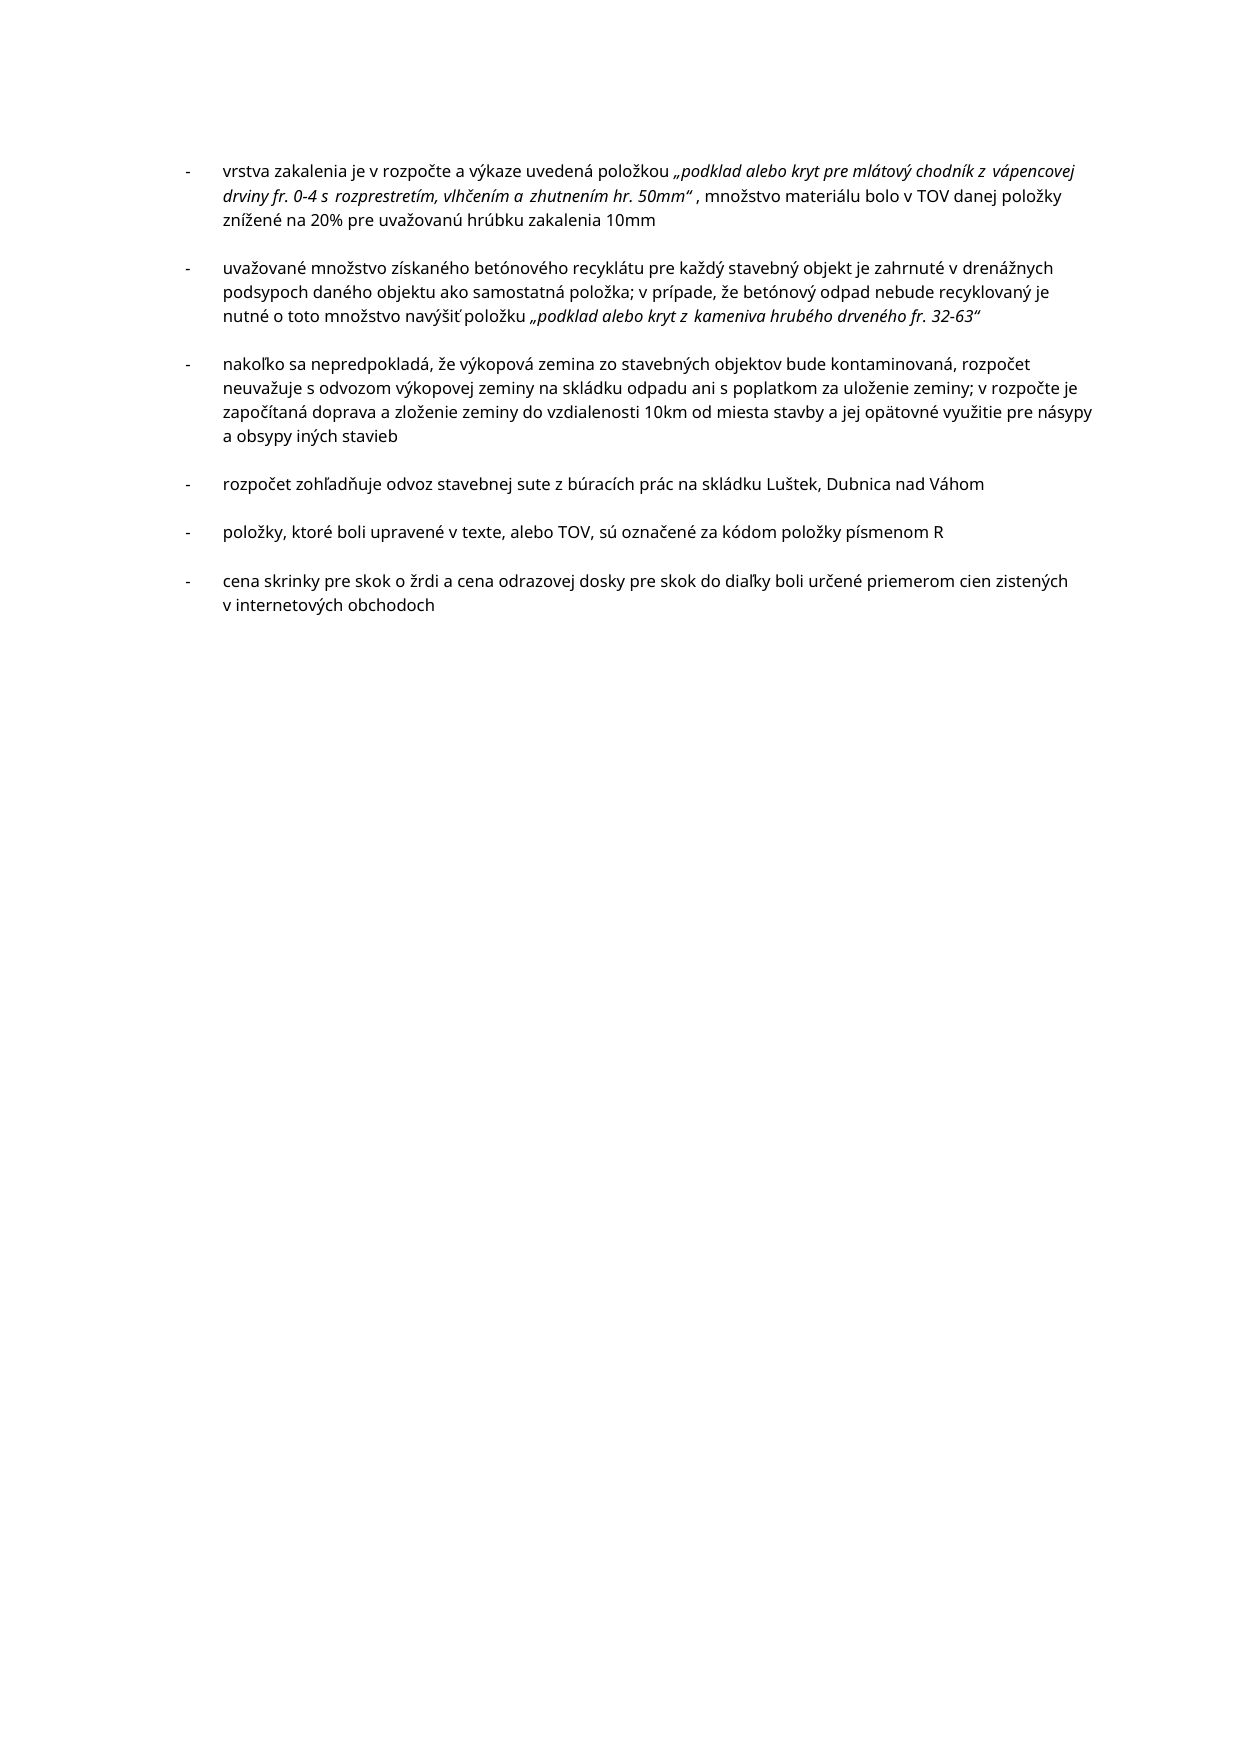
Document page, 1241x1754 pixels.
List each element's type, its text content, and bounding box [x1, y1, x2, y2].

list rozpočet zohľadňuje odvoz stavebnej sute z búracích prác na skládku Luštek, Dubnica nad Váhom [185, 473, 1093, 496]
list vrstva zakalenia je v rozpočte a výkaze uvedená položkou „podklad alebo kryt pre mlátový chodník z vápencovej drviny fr. 0-4 s rozprestretím, vlhčením a zhutnením hr. 50mm“ , množstvo materiálu bolo v TOV danej položky znížené na 20% pre uvažovanú hrúbku zakalenia 10mm [185, 160, 1093, 231]
list položky, ktoré boli upravené v texte, alebo TOV, sú označené za kódom položky písmenom R [185, 521, 1093, 544]
list cena skrinky pre skok o žrdi a cena odrazovej dosky pre skok do diaľky boli určené priemerom cien zistených v internetových obchodoch [185, 569, 1093, 616]
list nakoľko sa nepredpokladá, že výkopová zemina zo stavebných objektov bude kontaminovaná, rozpočet neuvažuje s odvozom výkopovej zeminy na skládku odpadu ani s poplatkom za uloženie zeminy; v rozpočte je započítaná doprava a zloženie zeminy do vzdialenosti 10km od miesta stavby a jej opätovné využitie pre násypy a obsypy iných stavieb [185, 353, 1093, 447]
list uvažované množstvo získaného betónového recyklátu pre každý stavebný objekt je zahrnuté v drenážnych podsypoch daného objektu ako samostatná položka; v prípade, že betónový odpad nebude recyklovaný je nutné o toto množstvo navýšiť položku „podklad alebo kryt z kameniva hrubého drveného fr. 32-63“ [185, 256, 1093, 327]
